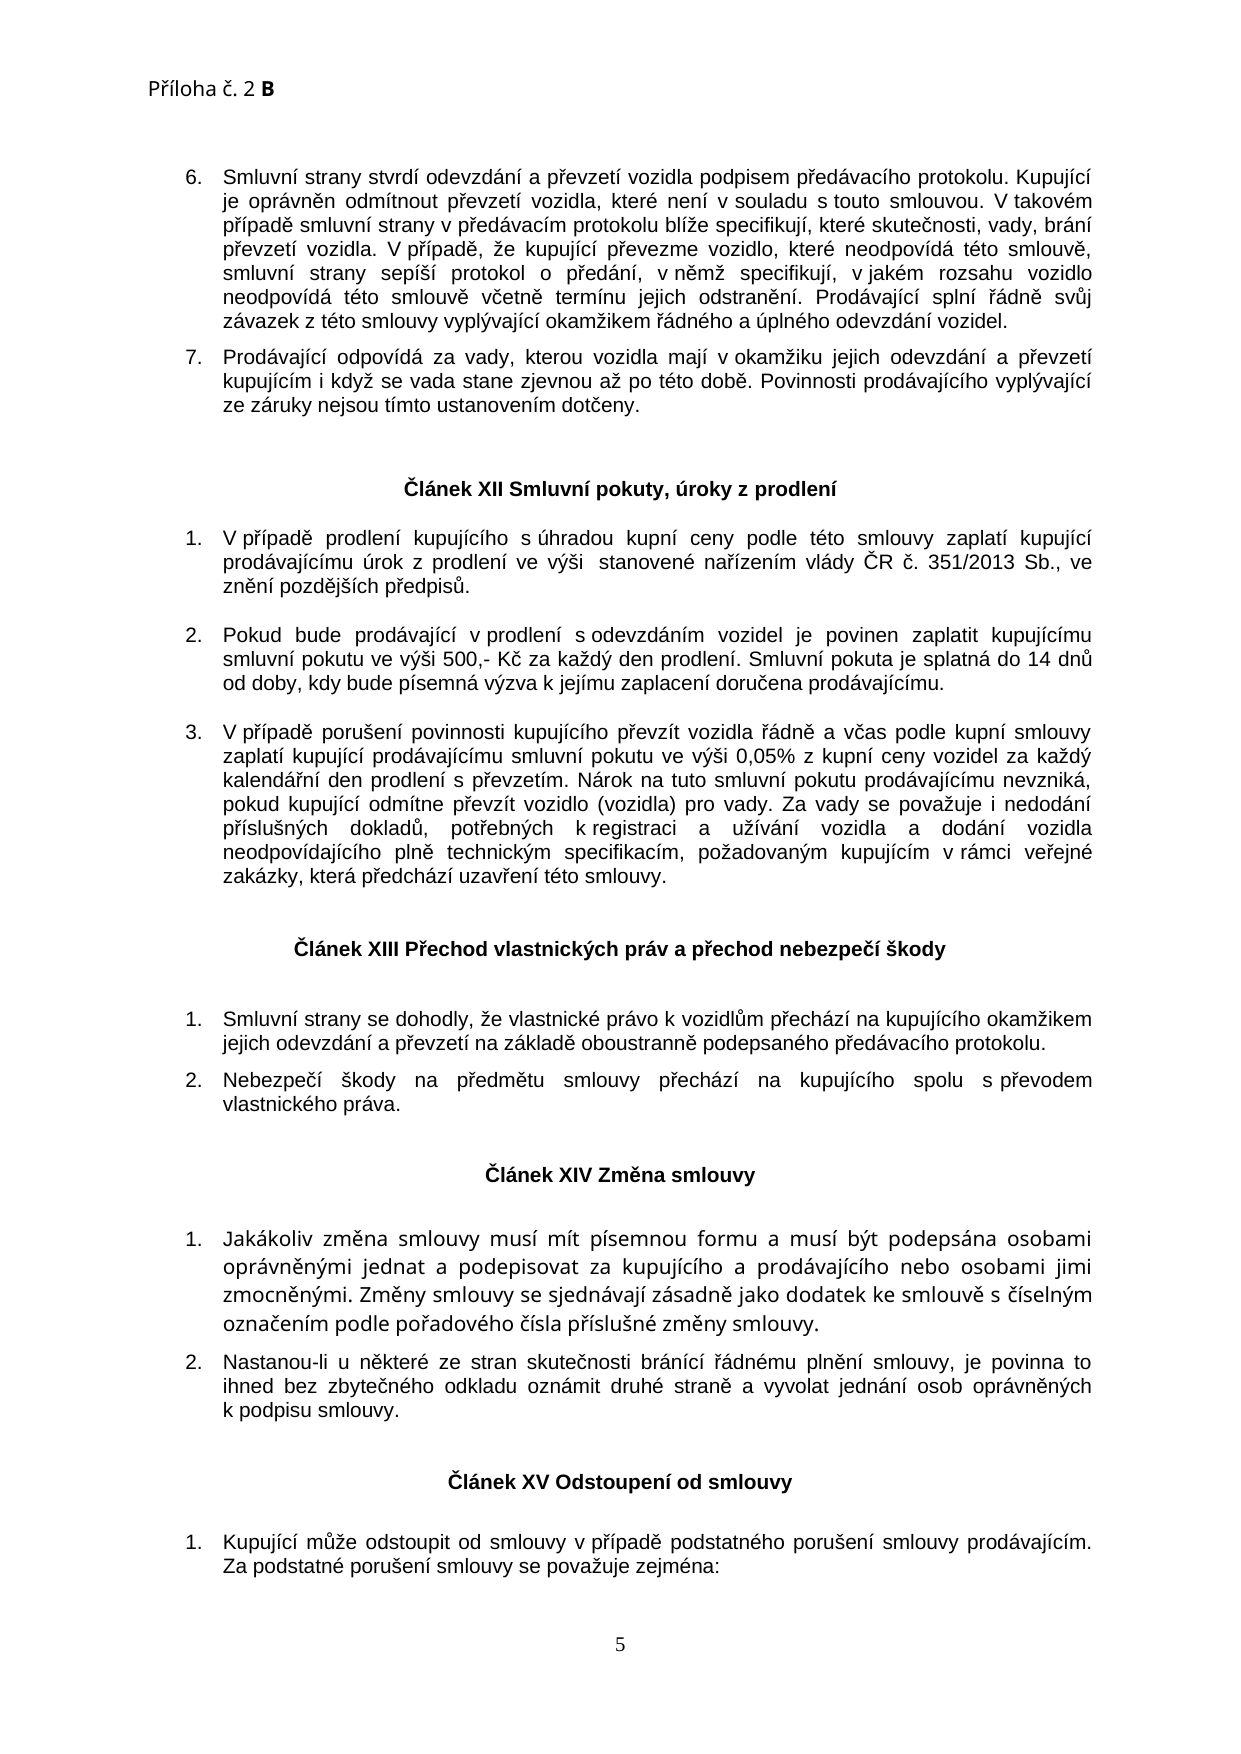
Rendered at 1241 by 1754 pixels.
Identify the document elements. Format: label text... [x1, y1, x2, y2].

list Smluvní strany se dohodly, že vlastnické právo k vozidlům přechází na kupujícího okamžikem jejich odevzdání a převzetí na základě oboustranně podepsaného předávacího protokolu. [185, 1007, 1093, 1055]
list Nebezpečí škody na předmětu smlouvy přechází na kupujícího spolu s převodem vlastnického práva. [185, 1067, 1093, 1115]
list V případě prodlení kupujícího s úhradou kupní ceny podle této smlouvy zaplatí kupující prodávajícímu úrok z prodlení ve výši stanovené nařízením vlády ČR č. 351/2013 Sb., ve znění pozdějších předpisů. [185, 526, 1093, 598]
list Pokud bude prodávající v prodlení s odevzdáním vozidel je povinen zaplatit kupujícímu smluvní pokutu ve výši 500,- Kč za každý den prodlení. Smluvní pokuta je splatná do 14 dnů od doby, kdy bude písemná výzva k jejímu zaplacení doručena prodávajícímu. [185, 623, 1093, 695]
list Prodávající odpovídá za vady, kterou vozidla mají v okamžiku jejich odevzdání a převzetí kupujícím i když se vada stane zjevnou až po této době. Povinnosti prodávajícího vyplývající ze záruky nejsou tímto ustanovením dotčeny. [185, 345, 1093, 417]
subtitle Článek XII Smluvní pokuty, úroky z prodlení [148, 477, 1093, 501]
list Smluvní strany stvrdí odevzdání a převzetí vozidla podpisem předávacího protokolu. Kupující je oprávněn odmítnout převzetí vozidla, které není v souladu s touto smlouvou. V takovém případě smluvní strany v předávacím protokolu blíže specifikují, které skutečnosti, vady, brání převzetí vozidla. V případě, že kupující převezme vozidlo, které neodpovídá této smlouvě, smluvní strany sepíší protokol o předání, v němž specifikují, v jakém rozsahu vozidlo neodpovídá této smlouvě včetně termínu jejich odstranění. Prodávající splní řádně svůj závazek z této smlouvy vyplývající okamžikem řádného a úplného odevzdání vozidel. [185, 165, 1093, 332]
list Kupující může odstoupit od smlouvy v případě podstatného porušení smlouvy prodávajícím. Za podstatné porušení smlouvy se považuje zejména: [185, 1530, 1093, 1578]
text Článek XV Odstoupení od smlouvy [148, 1470, 1093, 1494]
list Nastanou-li u některé ze stran skutečnosti bránící řádnému plnění smlouvy, je povinna to ihned bez zbytečného odkladu oznámit druhé straně a vyvolat jednání osob oprávněných k podpisu smlouvy. [185, 1350, 1093, 1422]
list Jakákoliv změna smlouvy musí mít písemnou formu a musí být podepsána osobami oprávněnými jednat a podepisovat za kupujícího a prodávajícího nebo osobami jimi zmocněnými. Změny smlouvy se sjednávají zásadně jako dodatek ke smlouvě s číselným označením podle pořadového čísla příslušné změny smlouvy. [185, 1224, 1093, 1337]
list V případě porušení povinnosti kupujícího převzít vozidla řádně a včas podle kupní smlouvy zaplatí kupující prodávajícímu smluvní pokutu ve výši 0,05% z kupní ceny vozidel za každý kalendářní den prodlení s převzetím. Nárok na tuto smluvní pokutu prodávajícímu nevzniká, pokud kupující odmítne převzít vozidlo (vozidla) pro vady. Za vady se považuje i nedodání příslušných dokladů, potřebných k registraci a užívání vozidla a dodání vozidla neodpovídajícího plně technickým specifikacím, požadovaným kupujícím v rámci veřejné zakázky, která předchází uzavření této smlouvy. [185, 720, 1093, 888]
text Článek XIV Změna smlouvy [148, 1163, 1093, 1187]
subtitle Článek XIII Přechod vlastnických práv a přechod nebezpečí škody [148, 937, 1093, 961]
